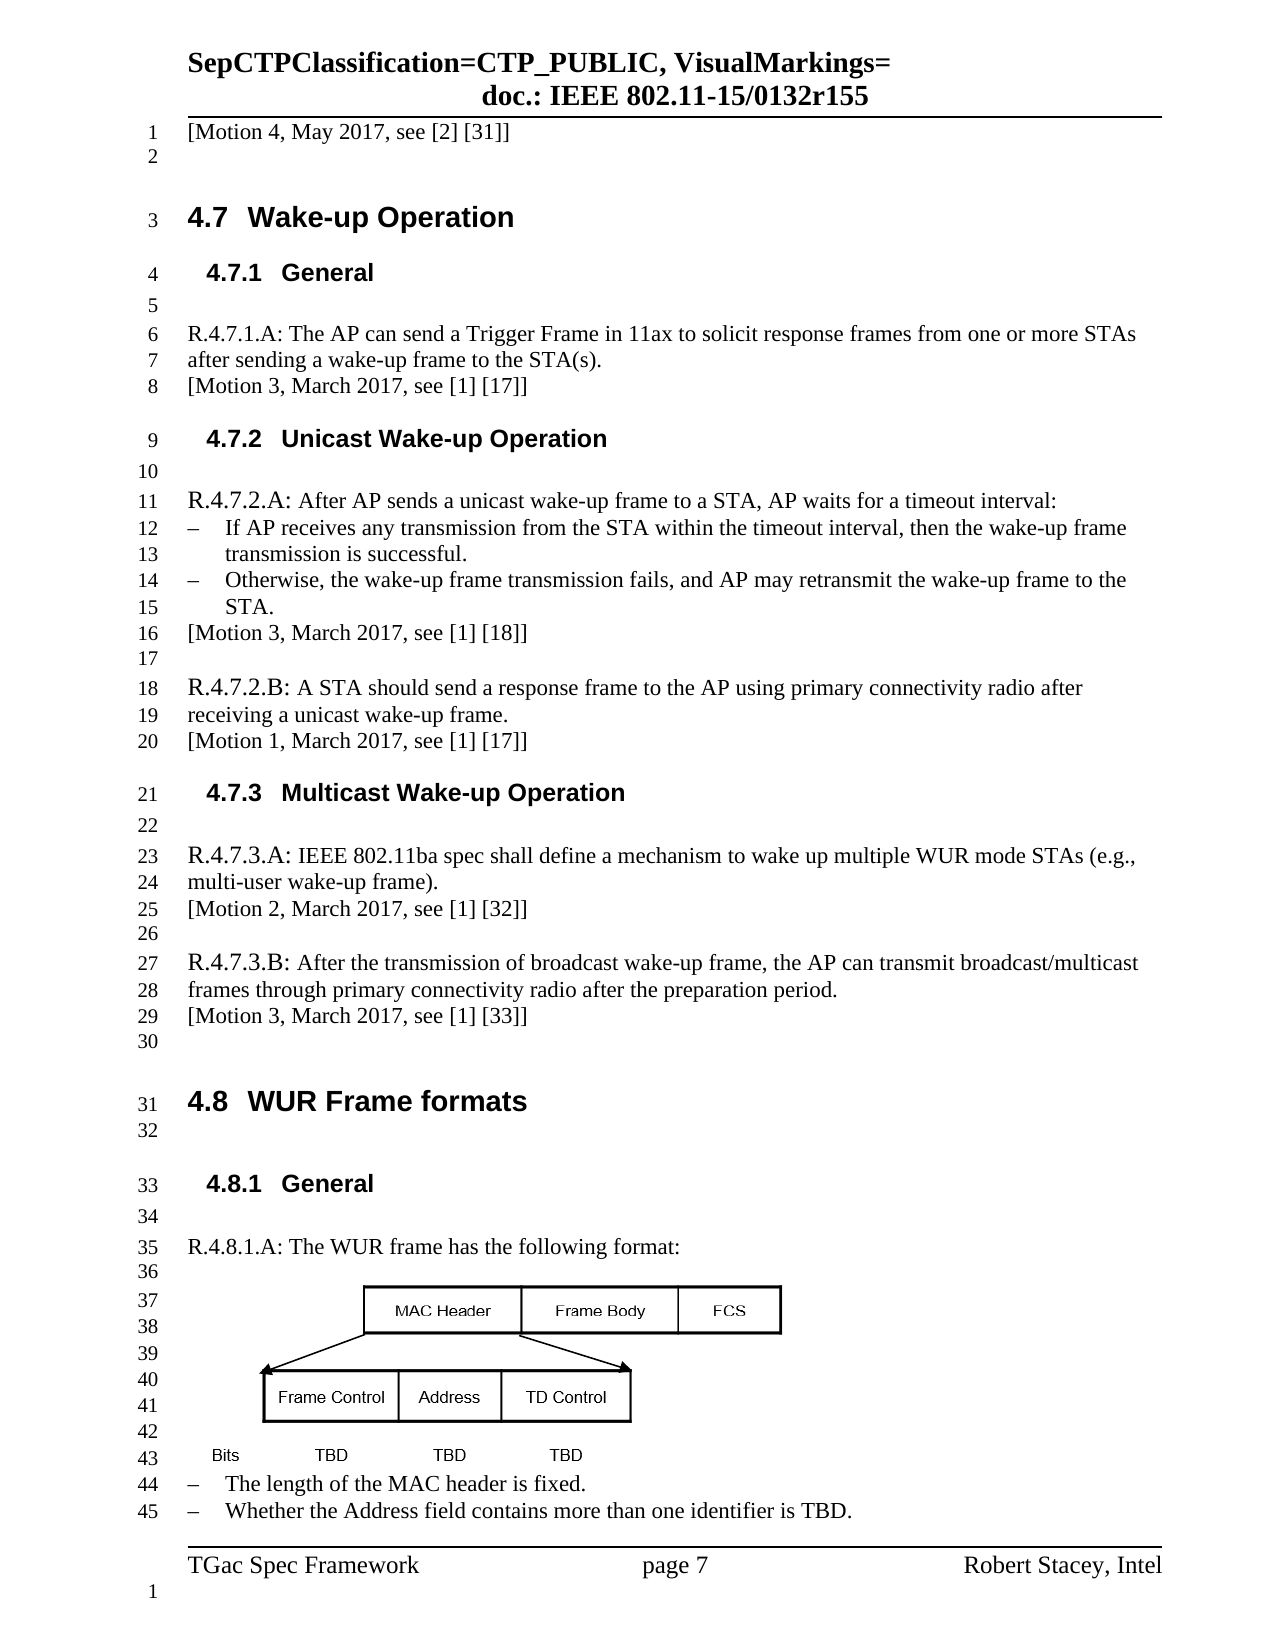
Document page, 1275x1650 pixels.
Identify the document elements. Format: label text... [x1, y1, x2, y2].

list The length of the MAC header is fixed. [187, 1470, 1162, 1497]
list If AP receives any transmission from the STA within the timeout interval, then the wake-up frame transmission is successful. [187, 514, 1162, 566]
subtitle General [206, 258, 1162, 287]
subtitle Wake-up Operation [187, 200, 1162, 233]
text [Motion 4, May 2017, see ] [187, 118, 1162, 144]
list After the transmission of broadcast wake-up frame, the AP can transmit broadcast/multicast frames through primary connectivity radio after the preparation period. [187, 947, 1162, 1003]
list IEEE 802.11ba spec shall define a mechanism to wake up multiple WUR mode STAs (e.g., multi-user wake-up frame). [187, 840, 1162, 895]
list [Motion 2, March 2017, see] [187, 895, 1162, 921]
subtitle WUR Frame formats [187, 1084, 1162, 1118]
subtitle Unicast Wake-up Operation [206, 424, 1162, 452]
list Whether the Address field contains more than one identifier is TBD. [187, 1497, 1162, 1523]
subtitle General [206, 1169, 1162, 1198]
picture [362, 1285, 783, 1336]
list After AP sends a unicast wake-up frame to a STA, AP waits for a timeout interval: [187, 485, 1162, 514]
subtitle Multicast Wake-up Operation [206, 778, 1162, 807]
text [Motion 3, March 2017, see] [187, 619, 1162, 646]
list A STA should send a response frame to the AP using primary connectivity radio after receiving a unicast wake-up frame. [187, 672, 1162, 727]
list [Motion 3, March 2017, see] [187, 372, 1162, 399]
list The AP can send a Trigger Frame in 11ax to solicit response frames from one or more STAs after sending a wake-up frame to the STA(s). [187, 319, 1162, 372]
picture [187, 1369, 633, 1486]
list The WUR frame has the following format: [187, 1233, 1162, 1259]
list [Motion 1, March 2017, see] [187, 727, 1162, 753]
list Otherwise, the wake-up frame transmission fails, and AP may retransmit the wake-up frame to the STA. [187, 566, 1162, 619]
list [Motion 3, March 2017, see] [187, 1003, 1162, 1029]
